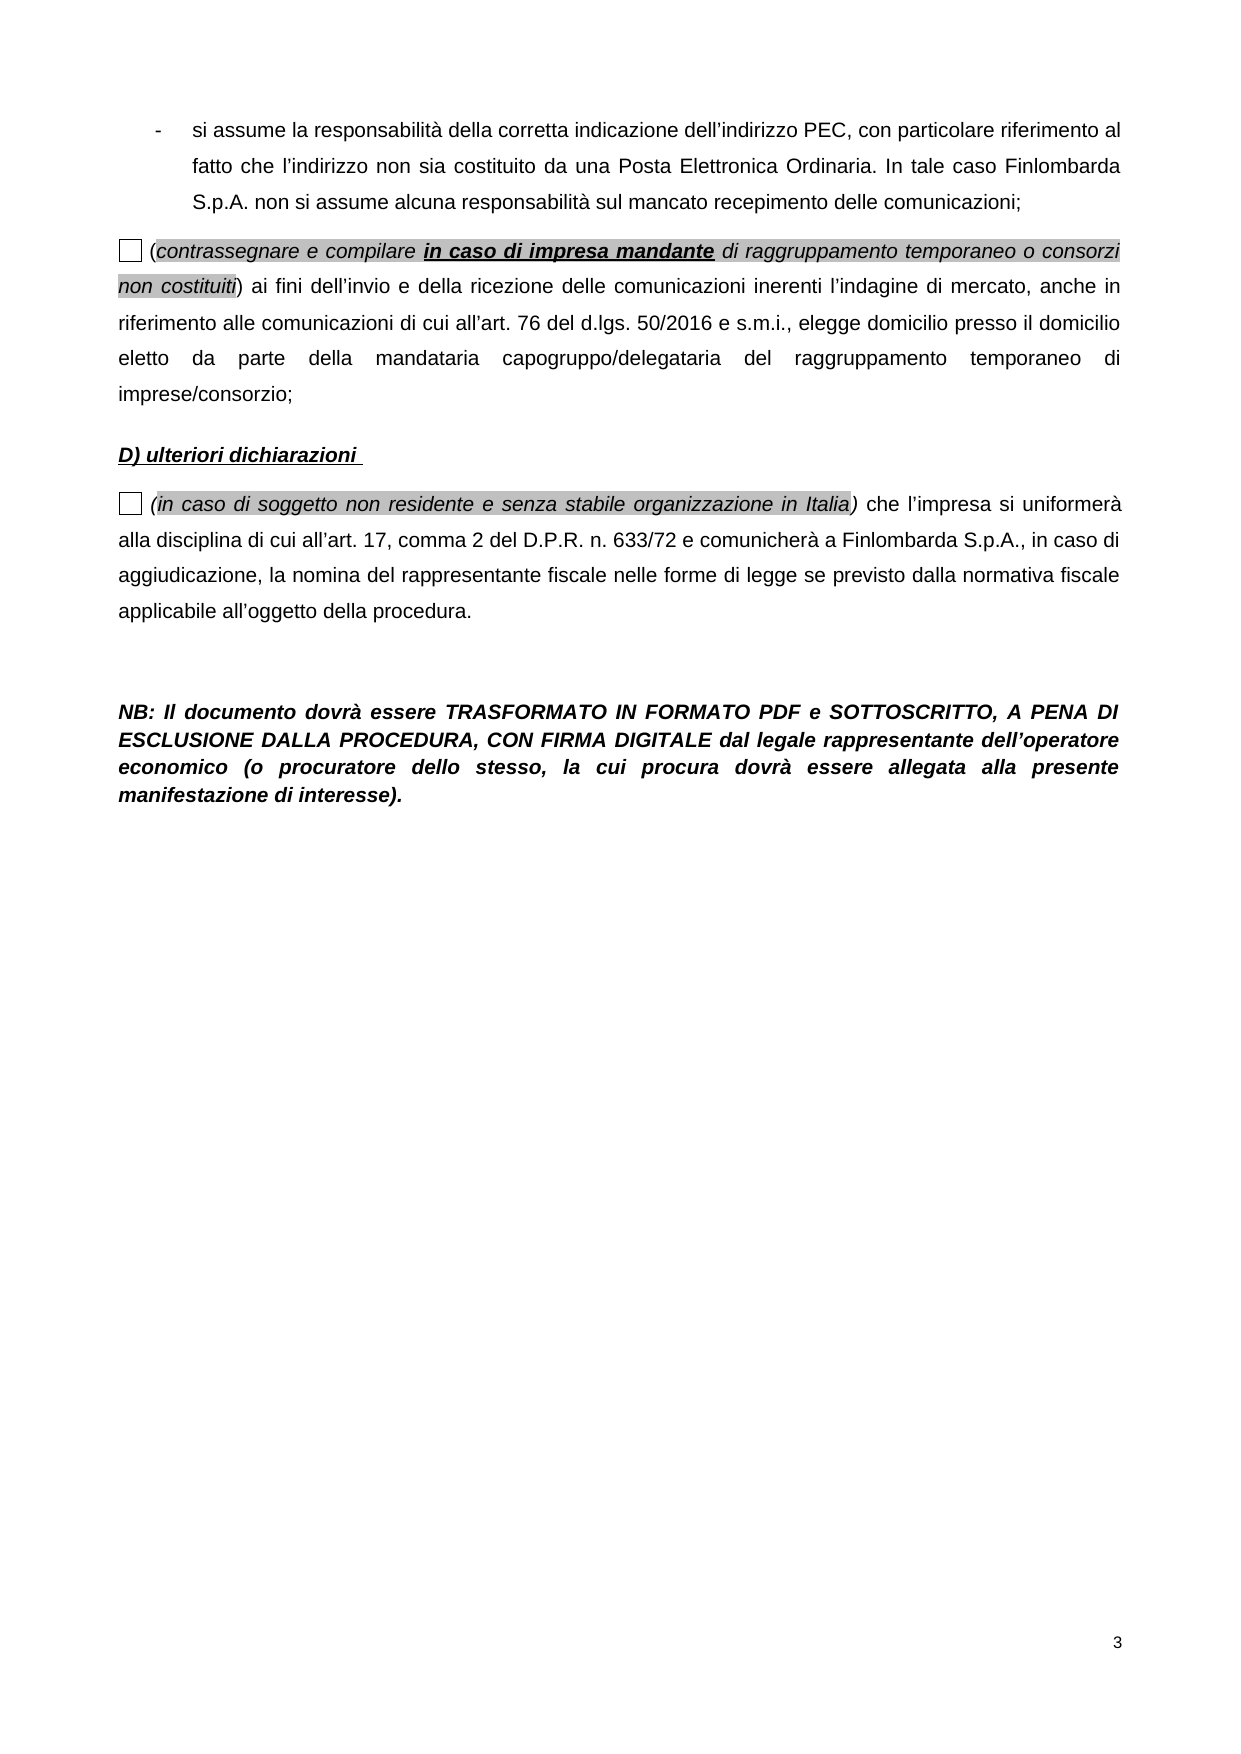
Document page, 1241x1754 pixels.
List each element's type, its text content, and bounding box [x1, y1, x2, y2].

list si assume la responsabilità della corretta indicazione dell’indirizzo PEC, con particolare riferimento al fatto che l’indirizzo non sia costituito da una Posta Elettronica Ordinaria. In tale caso Finlombarda S.p.A. non si assume alcuna responsabilità sul mancato recepimento delle comunicazioni; [154, 118, 1122, 214]
text (contrassegnare e compilare in caso di impresa mandante di raggruppamento temporaneo o consorzi non costituiti) ai fini dell’invio e della ricezione delle comunicazioni inerenti l’indagine di mercato, anche in riferimento alle comunicazioni di cui all’art. 76 del d.lgs. 50/2016 e s.m.i., elegge domicilio presso il domicilio eletto da parte della mandataria capogruppo/delegataria del raggruppamento temporaneo di imprese/consorzio; [118, 238, 1122, 406]
text (in caso di soggetto non residente e senza stabile organizzazione in Italia) che l’impresa si uniformerà alla disciplina di cui all’art. 17, comma 2 del D.P.R. n. 633/72 e comunicherà a Finlombarda S.p.A., in caso di aggiudicazione, la nomina del rappresentante fiscale nelle forme di legge se previsto dalla normativa fiscale applicabile all’oggetto della procedura. [118, 491, 1122, 623]
text D) ulteriori dichiarazioni [118, 443, 1122, 467]
text NB: Il documento dovrà essere TRASFORMATO IN FORMATO PDF e SOTTOSCRITTO, A PENA DI ESCLUSIONE DALLA PROCEDURA, CON FIRMA DIGITALE dal legale rappresentante dell’operatore economico (o procuratore dello stesso, la cui procura dovrà essere allegata alla presente manifestazione di interesse). [118, 700, 1122, 807]
